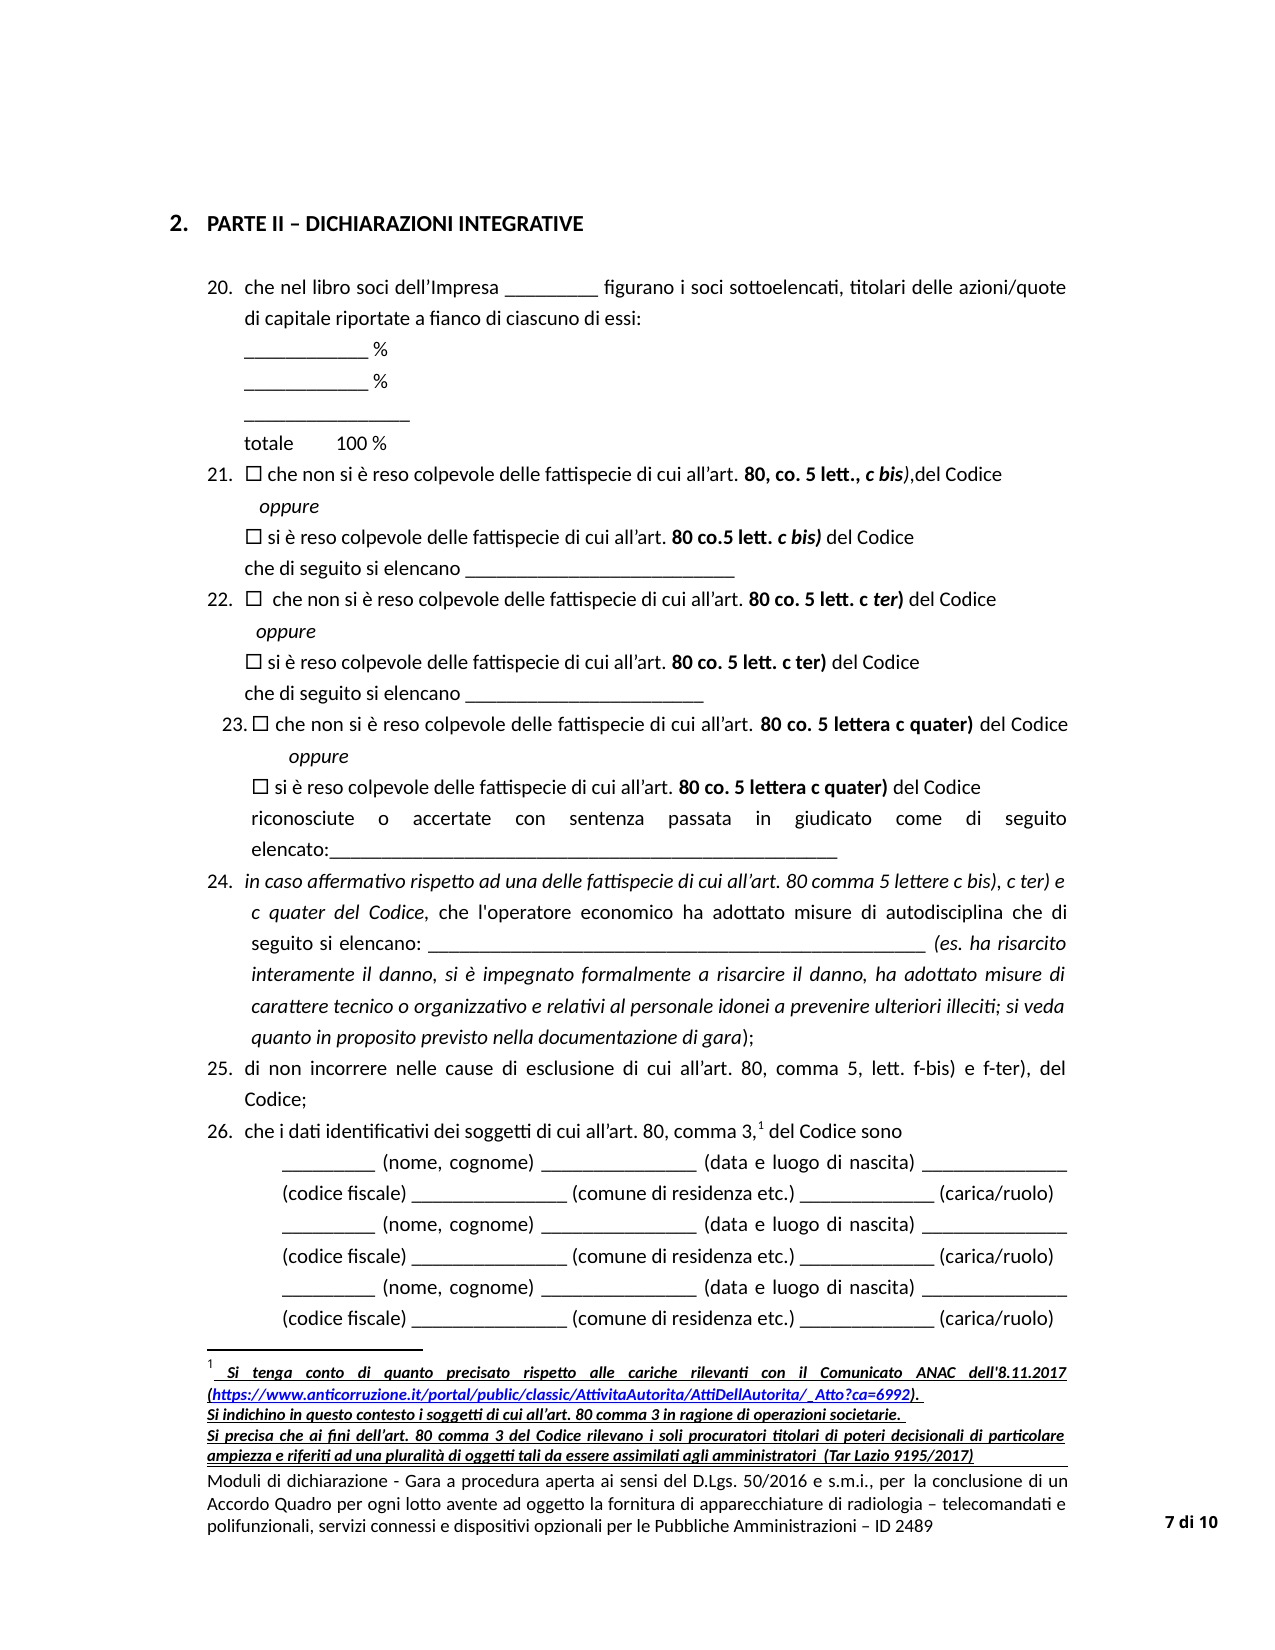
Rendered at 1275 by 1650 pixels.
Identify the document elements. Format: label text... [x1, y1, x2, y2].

text ____________ % [244, 332, 1068, 363]
text totale 100 % [244, 426, 1068, 457]
text si è reso colpevole delle fattispecie di cui all’art. 80 co. 5 lettera c quater) del Codice riconosciute o accertate con sentenza passata in giudicato come di seguito elencato:_________________________________________________ [251, 769, 1068, 863]
list in caso affermativo rispetto ad una delle fattispecie di cui all’art. 80 comma 5 lettere c bis), c ter) e c quater del Codice, che l'operatore economico ha adottato misure di autodisciplina che di seguito si elencano: ________________________________________________ (es. ha risarcito interamente il danno, si è impegnato formalmente a risarcire il danno, ha adottato misure di carattere tecnico o organizzativo e relativi al personale idonei a prevenire ulteriori illeciti; si veda quanto in proposito previsto nella documentazione di gara); [207, 863, 1068, 1051]
list di non incorrere nelle cause di esclusione di cui all’art. 80, comma 5, lett. f-bis) e f-ter), del Codice; [207, 1051, 1068, 1113]
text che di seguito si elencano _______________________ [244, 676, 1068, 707]
list che di seguito si elencano __________________________ [244, 551, 1068, 582]
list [282, 1269, 1068, 1332]
text si è reso colpevole delle fattispecie di cui all’art. 80 co. 5 lett. c ter) del Codice [244, 644, 1068, 676]
list che non si è reso colpevole delle fattispecie di cui all’art. 80 co. 5 lett. c ter) del Codice oppure [207, 582, 1068, 644]
list che non si è reso colpevole delle fattispecie di cui all’art. 80 co. 5 lettera c quater) del Codice oppure [222, 707, 1068, 769]
subtitle PARTE II – DICHIARAZIONI INTEGRATIVE [169, 207, 1068, 238]
list che non si è reso colpevole delle fattispecie di cui all’art. 80, co. 5 lett., c bis),del Codice [207, 457, 1068, 488]
list che i dati identificativi dei soggetti di cui all’art. 80, comma 3, del Codice sono [207, 1113, 1068, 1144]
text ________________ [244, 394, 1068, 426]
list si è reso colpevole delle fattispecie di cui all’art. 80 co.5 lett. c bis) del Codice [244, 519, 1068, 551]
text ____________ % [244, 363, 1068, 394]
list che nel libro soci dell’Impresa _________ figurano i soci sottoelencati, titolari delle azioni/quote di capitale riportate a fianco di ciascuno di essi: [207, 269, 1068, 332]
list oppure [259, 488, 1068, 519]
